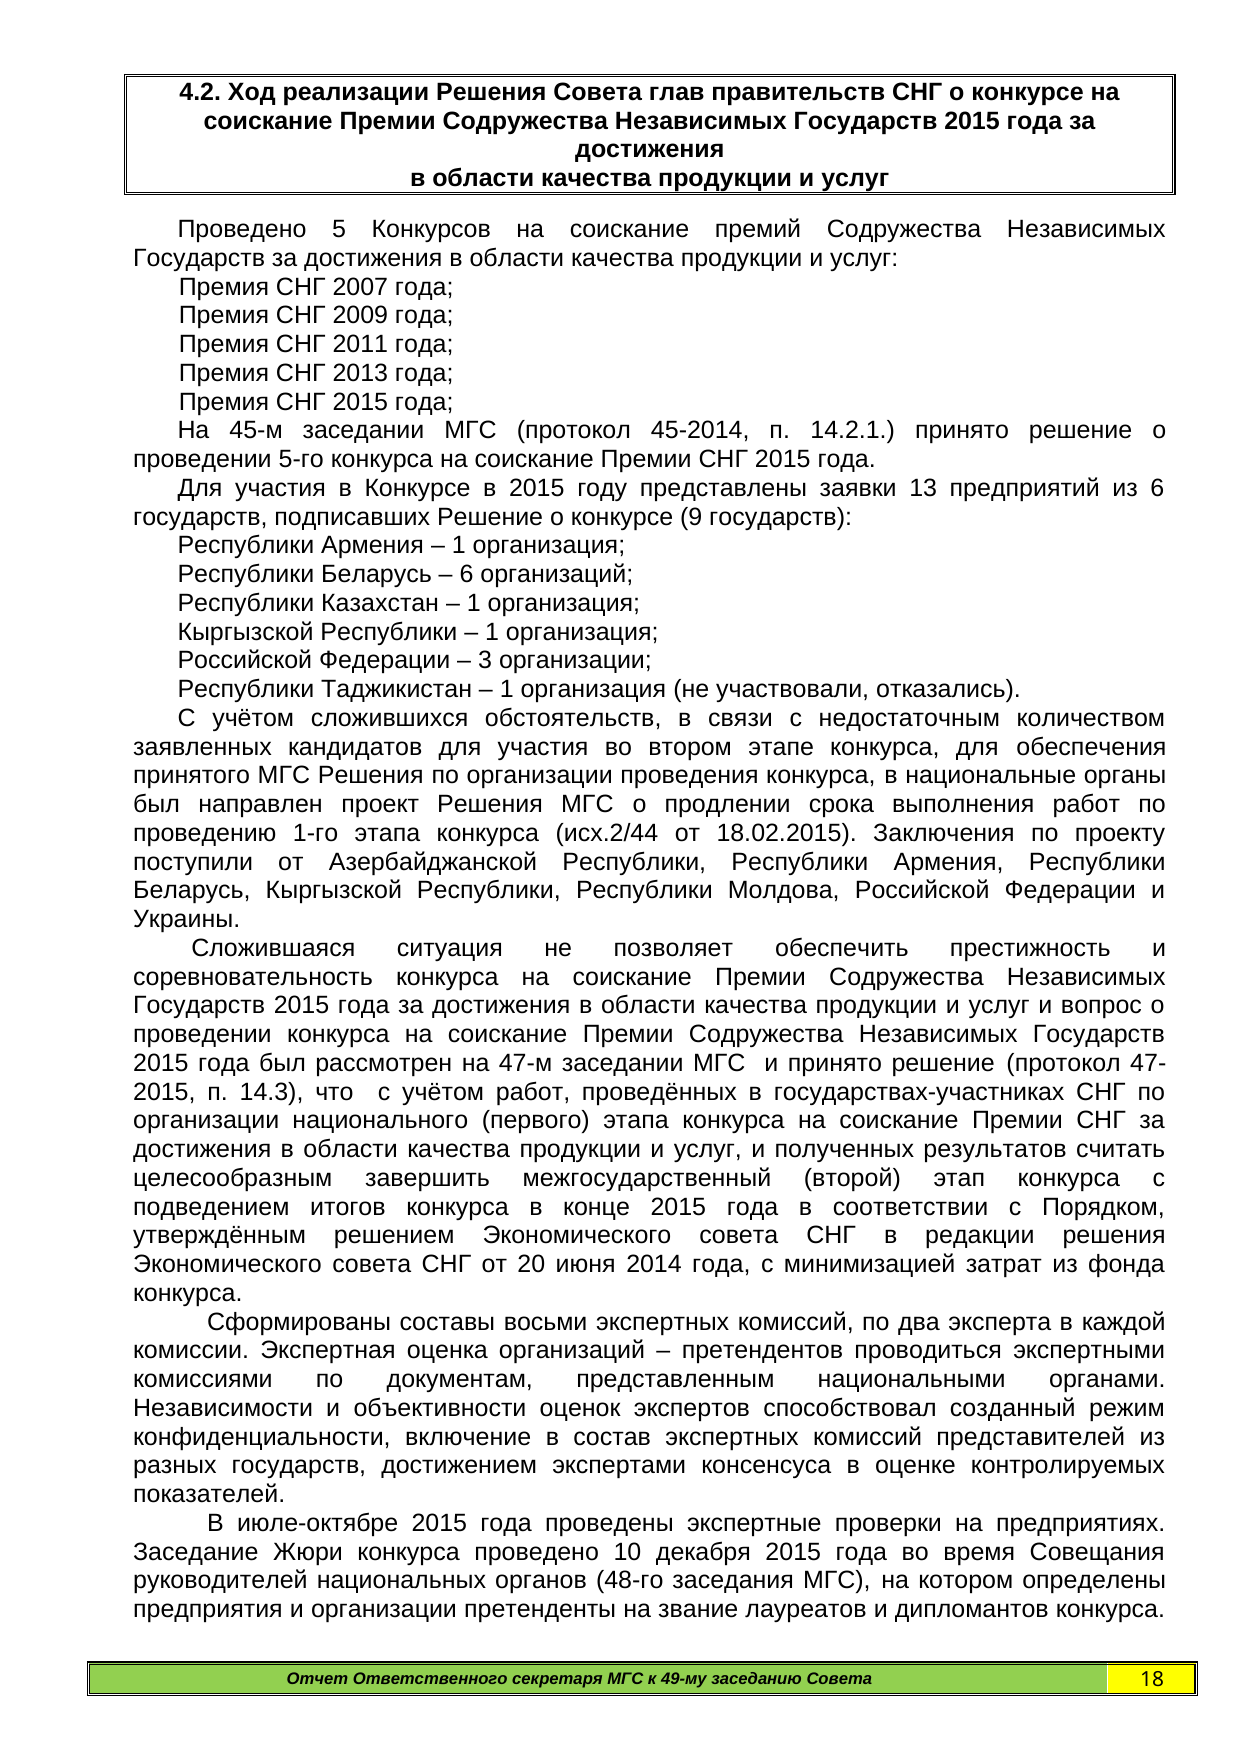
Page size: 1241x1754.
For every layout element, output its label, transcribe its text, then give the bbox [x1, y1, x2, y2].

text Республики Таджикистан – 1 организация (не участвовали, отказались). [177, 674, 1166, 703]
text Сложившаяся ситуация не позволяет обеспечить престижность и соревновательность конкурса на соискание Премии Содружества Независимых Государств 2015 года за достижения в области качества продукции и услуг и вопрос о проведении конкурса на соискание Премии Содружества Независимых Государств 2015 года был рассмотрен на 47-м заседании МГС и принято решение (протокол 47-2015, п. 14.3), что с учётом работ, проведённых в государствах-участниках СНГ по организации национального (первого) этапа конкурса на соискание Премии СНГ за достижения в области качества продукции и услуг, и полученных результатов считать целесообразным завершить межгосударственный (второй) этап конкурса с подведением итогов конкурса в конце 2015 года в соответствии с Порядком, утверждённым решением Экономического совета СНГ в редакции решения Экономического совета СНГ от 20 июня 2014 года, с минимизацией затрат из фонда конкурса. [133, 933, 1166, 1307]
text Российской Федерации – 3 организации; [177, 646, 1166, 674]
text Кыргызской Республики – 1 организация; [177, 617, 1166, 646]
text Для участия в Конкурсе в 2015 году представлены заявки 13 предприятий из 6 государств, подписавших Решение о конкурсе (9 государств): [133, 473, 1166, 531]
text Премия СНГ 2015 года; [133, 387, 1166, 416]
text Республики Казахстан – 1 организация; [177, 588, 1166, 617]
text Проведено 5 Конкурсов на соискание премий Содружества Независимых Государств за достижения в области качества продукции и услуг: [133, 214, 1166, 272]
text Премия СНГ 2007 года; [133, 272, 1166, 301]
text Республики Армения – 1 организация; [177, 531, 1166, 559]
table_header 4.2. Ход реализации Решения Совета глав правительств СНГ о конкурсе на соискание Премии Содружества Независимых Государств 2015 года за достижения в области качества продукции и услуг [127, 77, 1172, 192]
text Премия СНГ 2009 года; [133, 301, 1166, 329]
text Республики Беларусь – 6 организаций; [177, 559, 1166, 588]
text С учётом сложившихся обстоятельств, в связи с недостаточным количеством заявленных кандидатов для участия во втором этапе конкурса, для обеспечения принятого МГС Решения по организации проведения конкурса, в национальные органы был направлен проект Решения МГС о продлении срока выполнения работ по проведению 1-го этапа конкурса (исх.2/44 от 18.02.2015). Заключения по проекту поступили от Азербайджанской Республики, Республики Армения, Республики Беларусь, Кыргызской Республики, Республики Молдова, Российской Федерации и Украины. [133, 703, 1166, 933]
text Премия СНГ 2011 года; [133, 329, 1166, 358]
text Премия СНГ 2013 года; [133, 358, 1166, 387]
text Сформированы составы восьми экспертных комиссий, по два эксперта в каждой комиссии. Экспертная оценка организаций – претендентов проводиться экспертными комиссиями по документам, представленным национальными органами. Независимости и объективности оценок экспертов способствовал созданный режим конфиденциальности, включение в состав экспертных комиссий представителей из разных государств, достижением экспертами консенсуса в оценке контролируемых показателей. [133, 1307, 1166, 1508]
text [133, 1508, 1166, 1623]
text На 45-м заседании МГС (протокол 45-2014, п. 14.2.1.) принято решение о проведении 5-го конкурса на соискание Премии СНГ 2015 года. [133, 416, 1166, 473]
